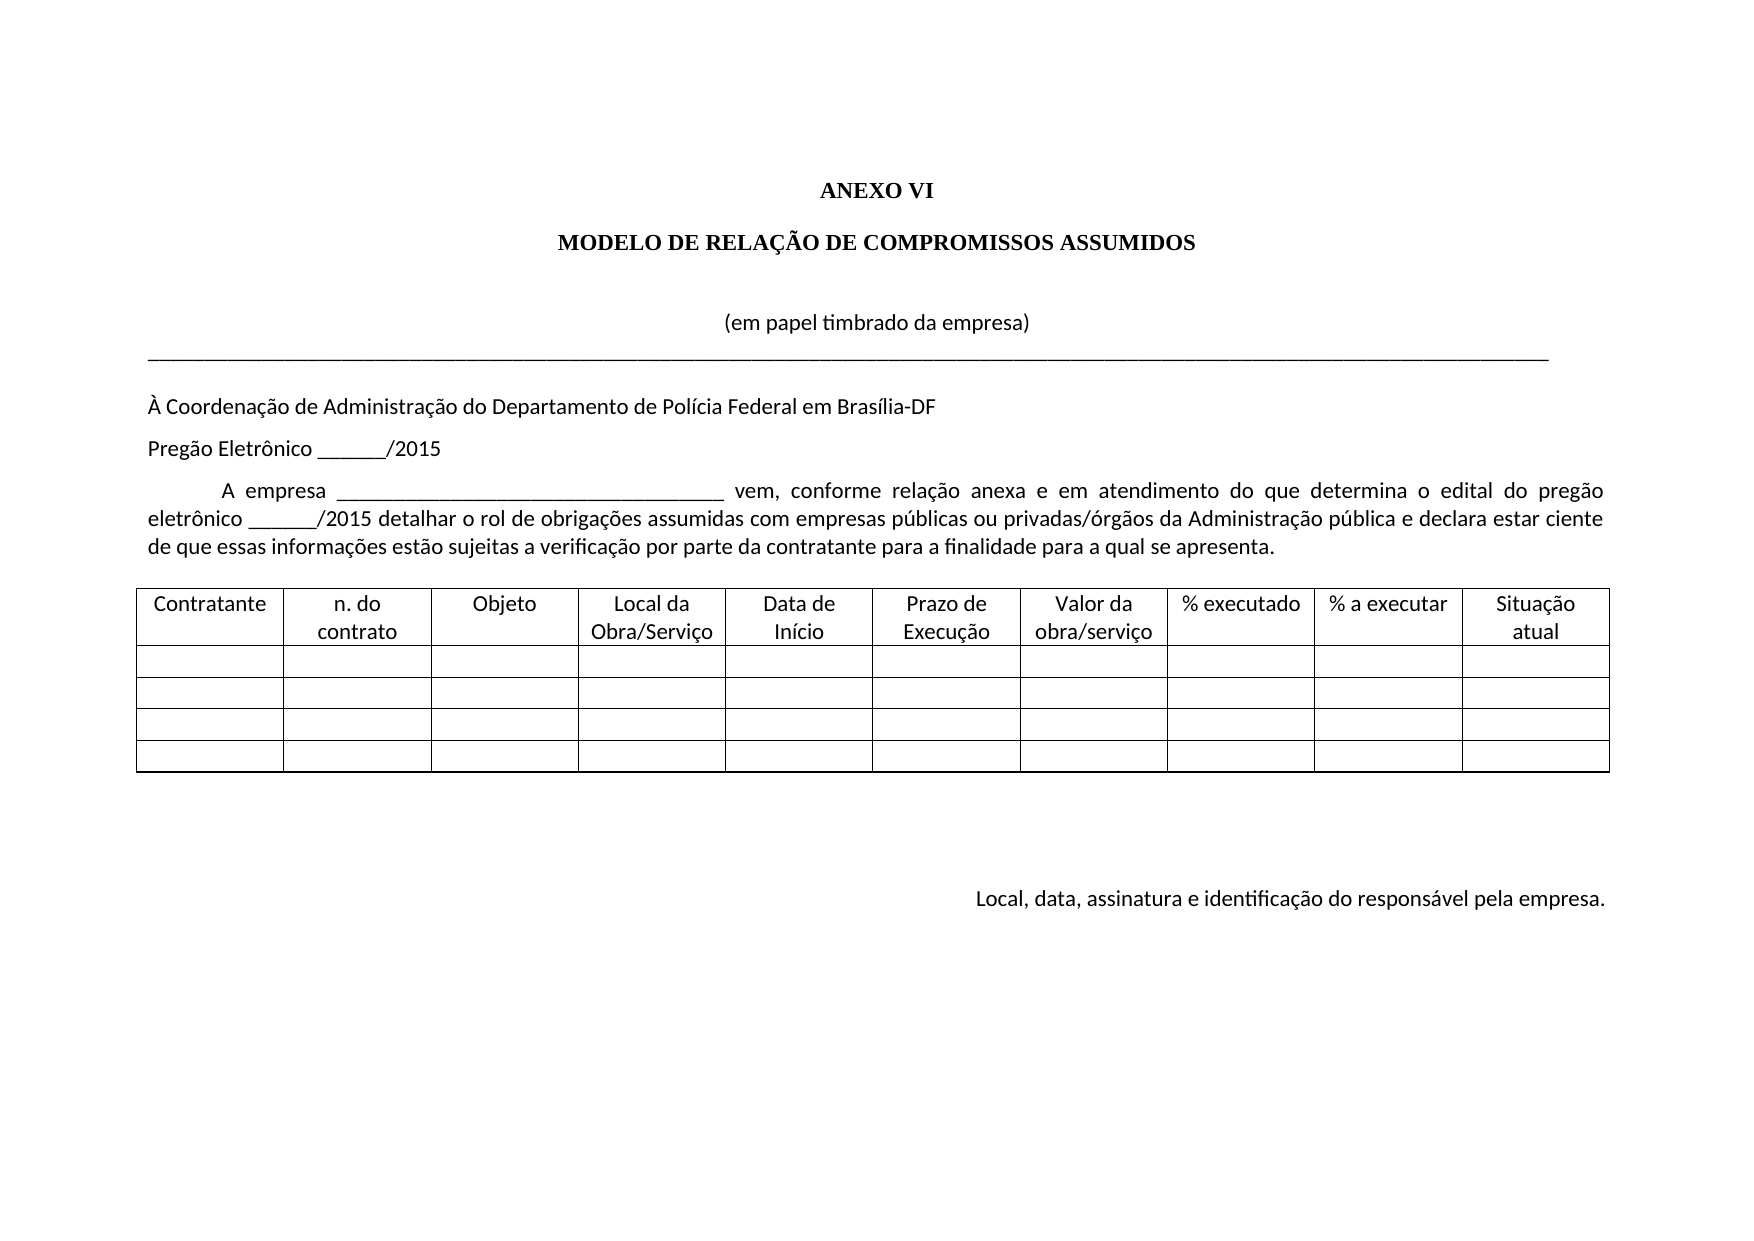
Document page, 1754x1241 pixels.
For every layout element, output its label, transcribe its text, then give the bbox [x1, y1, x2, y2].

table_cell [726, 709, 872, 740]
table_cell [284, 709, 431, 740]
text À Coordenação de Administração do Departamento de Polícia Federal em Brasília-DF [148, 392, 1606, 420]
table_header Objeto [432, 589, 578, 645]
table_cell [726, 678, 872, 708]
text ANEXO VI [148, 177, 1606, 203]
table_cell [137, 646, 283, 677]
table_cell [1021, 741, 1167, 771]
table_cell [873, 709, 1020, 740]
table_cell [284, 646, 431, 677]
table_header Contratante [137, 589, 283, 645]
table_cell [432, 646, 578, 677]
table_cell [1463, 709, 1609, 740]
text Local, data, assinatura e identificação do responsável pela empresa. [148, 884, 1606, 912]
table_cell [432, 741, 578, 771]
table_cell [284, 678, 431, 708]
table_cell [1463, 678, 1609, 708]
table_cell [1463, 741, 1609, 771]
table_cell [1315, 709, 1462, 740]
table_cell [726, 646, 872, 677]
table_cell [1168, 709, 1314, 740]
table_cell [432, 678, 578, 708]
table_cell [432, 709, 578, 740]
table_cell [579, 678, 725, 708]
table_cell [579, 709, 725, 740]
table_cell [137, 678, 283, 708]
table_header Local da Obra/Serviço [579, 589, 725, 645]
table_cell [1463, 646, 1609, 677]
text (em papel timbrado da empresa) [148, 308, 1606, 336]
table_cell [873, 646, 1020, 677]
table_cell [1021, 646, 1167, 677]
table_cell [873, 678, 1020, 708]
table_header Data de Início [726, 589, 872, 645]
table_cell [579, 646, 725, 677]
table_cell [1168, 678, 1314, 708]
table_cell [1315, 678, 1462, 708]
table_cell [1315, 646, 1462, 677]
table_cell [726, 741, 872, 771]
text Pregão Eletrônico ______/2015 [148, 434, 1606, 462]
table_header n. do contrato [284, 589, 431, 645]
table_cell [1168, 741, 1314, 771]
text ___________________________________________________________________________________________________________________________ [148, 336, 1606, 364]
table_cell [1168, 646, 1314, 677]
table_cell [1315, 741, 1462, 771]
table_cell [1021, 709, 1167, 740]
table_header Situação atual [1463, 589, 1609, 645]
table_cell [137, 741, 283, 771]
table_cell [137, 709, 283, 740]
table_cell [873, 741, 1020, 771]
table_header Valor da obra/serviço [1021, 589, 1167, 645]
text A empresa __________________________________ vem, conforme relação anexa e em atendimento do que determina o edital do pregão eletrônico ______/2015 detalhar o rol de obrigações assumidas com empresas públicas ou privadas/órgãos da Administração pública e declara estar ciente de que essas informações estão sujeitas a verificação por parte da contratante para a finalidade para a qual se apresenta. [148, 476, 1606, 560]
table_cell [579, 741, 725, 771]
text MODELO DE RELAÇÃO DE COMPROMISSOS ASSUMIDOS [148, 228, 1606, 255]
table_cell [1021, 678, 1167, 708]
table_header % a executar [1315, 589, 1462, 645]
table_cell [284, 741, 431, 771]
table_header Prazo de Execução [873, 589, 1020, 645]
table_header % executado [1168, 589, 1314, 645]
